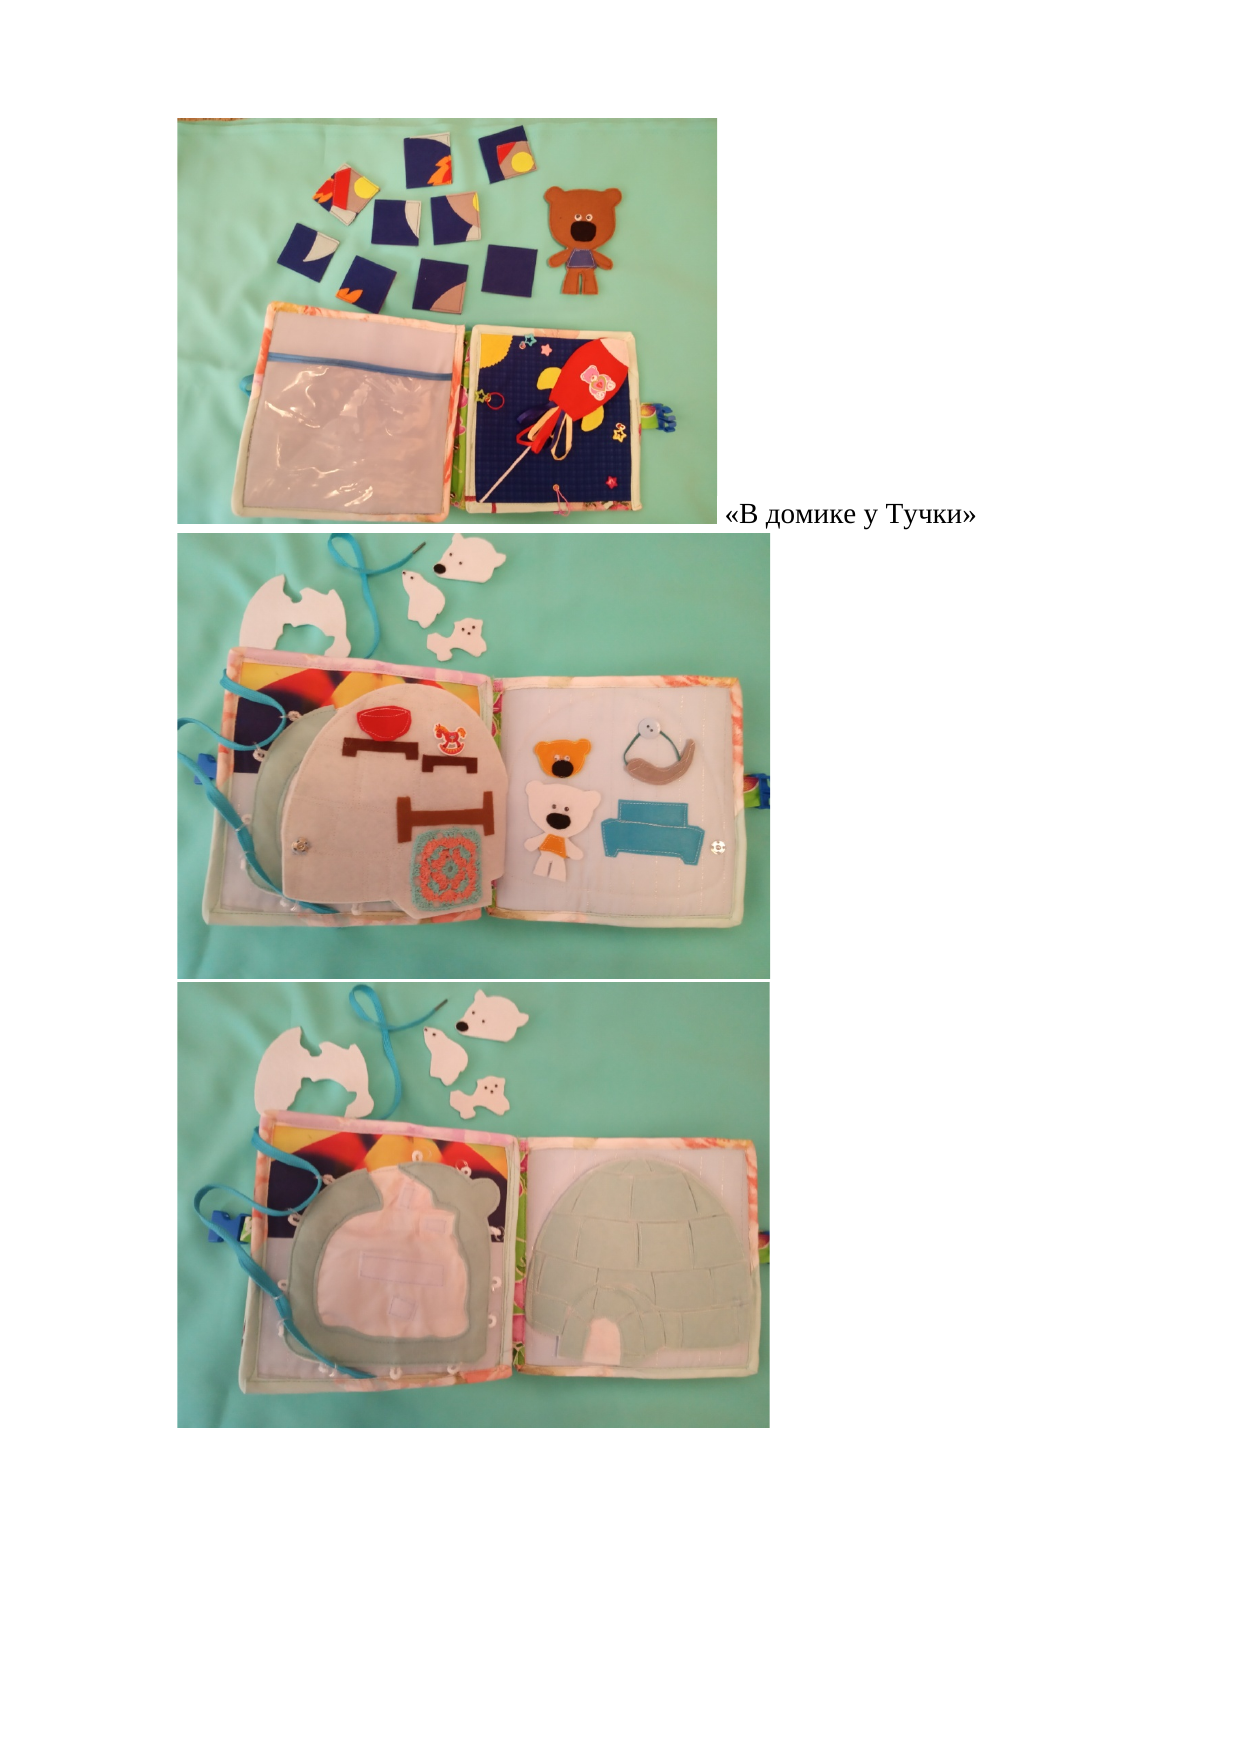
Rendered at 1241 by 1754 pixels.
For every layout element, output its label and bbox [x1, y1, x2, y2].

text [177, 118, 1152, 1433]
picture [177, 982, 770, 1428]
picture [177, 118, 718, 524]
picture [177, 533, 771, 979]
